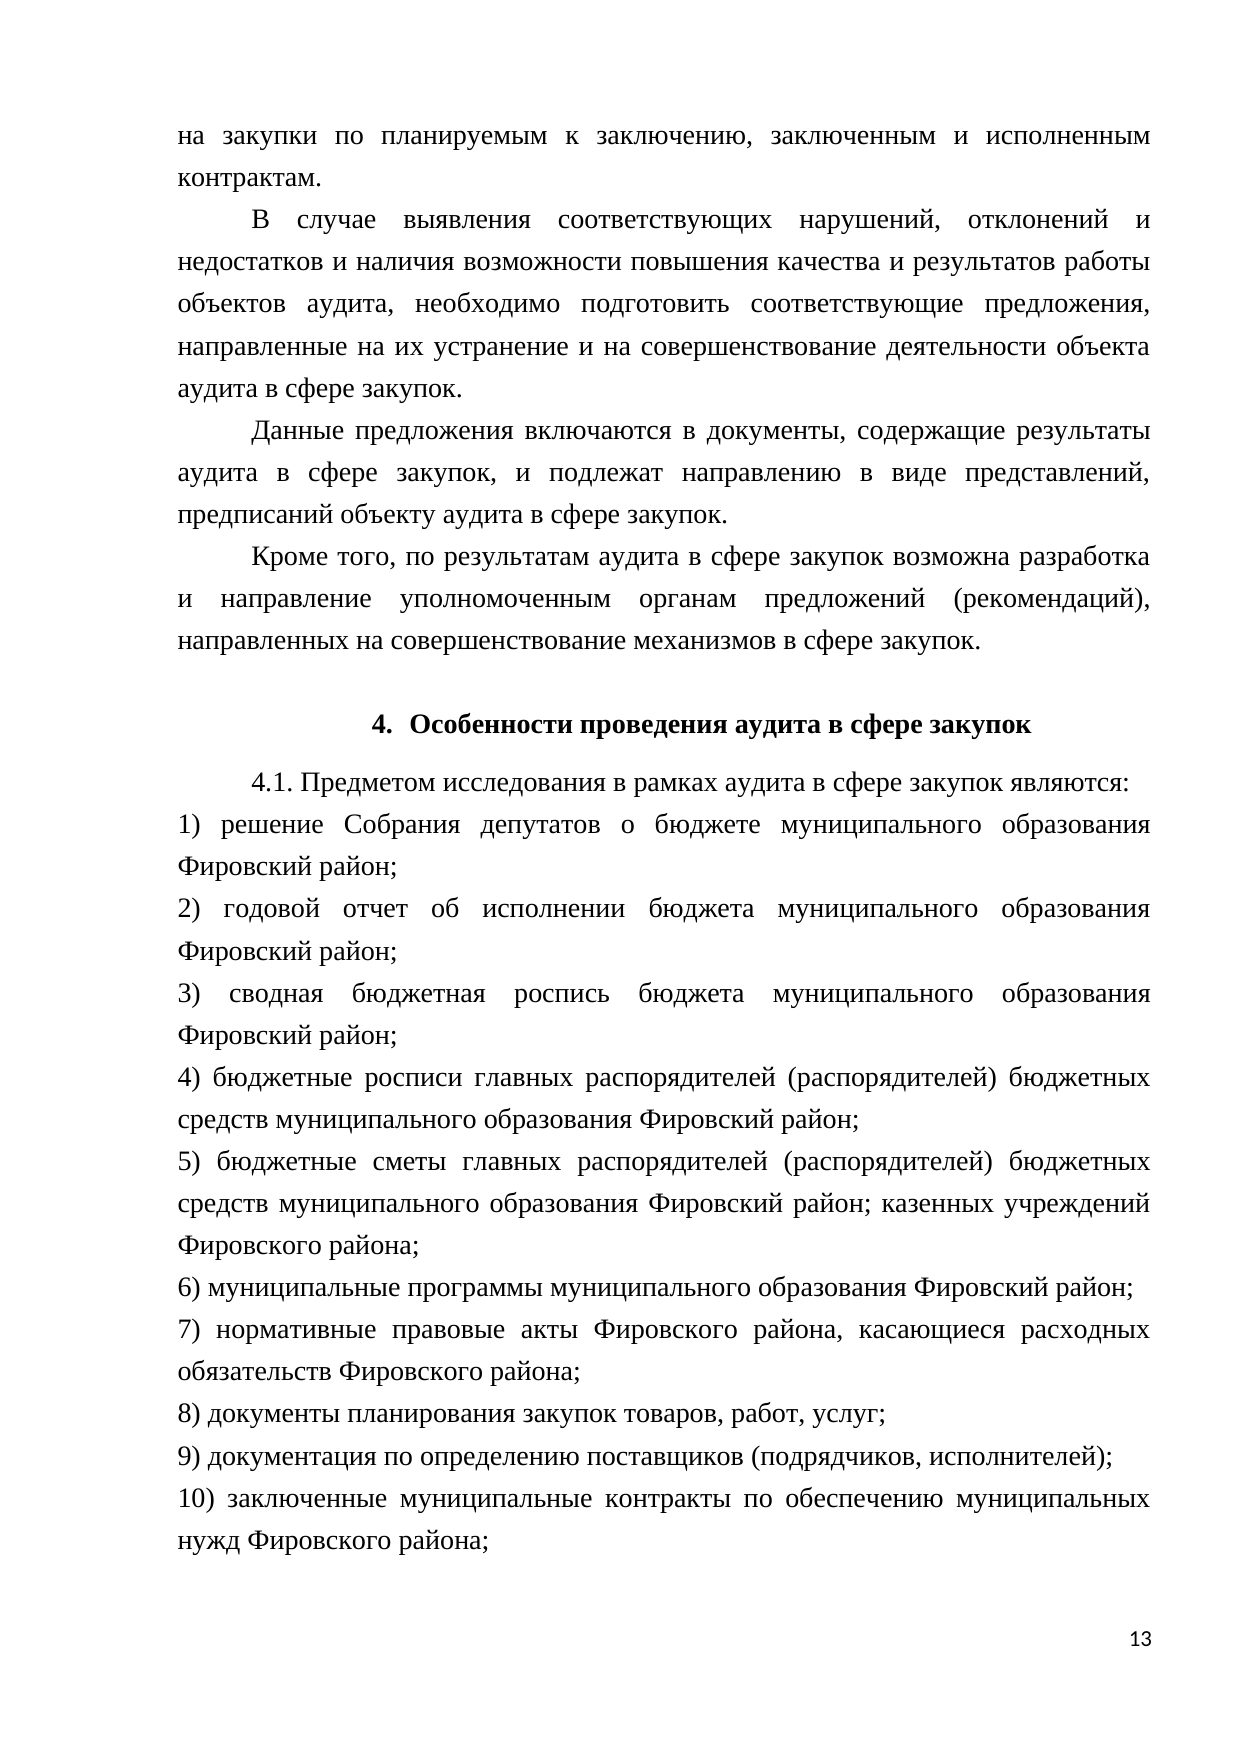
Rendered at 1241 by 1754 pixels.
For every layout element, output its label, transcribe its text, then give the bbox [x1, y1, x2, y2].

text 4.1. Предметом исследования в рамках аудита в сфере закупок являются: [177, 765, 1152, 798]
text 10) заключенные муниципальные контракты по обеспечению муниципальных нужд Фировского района; [177, 1481, 1152, 1555]
text Данные предложения включаются в документы, содержащие результаты аудита в сфере закупок, и подлежат направлению в виде представлений, предписаний объекту аудита в сфере закупок. [177, 413, 1152, 529]
text 8) документы планирования закупок товаров, работ, услуг; [177, 1397, 1152, 1429]
text Кроме того, по результатам аудита в сфере закупок возможна разработка и направление уполномоченным органам предложений (рекомендаций), направленных на совершенствование механизмов в сфере закупок. [177, 539, 1152, 656]
text 3) сводная бюджетная роспись бюджета муниципального образования Фировский район; [177, 976, 1152, 1050]
text 7) нормативные правовые акты Фировского района, касающиеся расходных обязательств Фировского района; [177, 1312, 1152, 1387]
text 4) бюджетные росписи главных распорядителей (распорядителей) бюджетных средств муниципального образования Фировский район; [177, 1060, 1152, 1134]
text 5) бюджетные сметы главных распорядителей (распорядителей) бюджетных средств муниципального образования Фировский район; казенных учреждений Фировского района; [177, 1144, 1152, 1261]
text В случае выявления соответствующих нарушений, отклонений и недостатков и наличия возможности повышения качества и результатов работы объектов аудита, необходимо подготовить соответствующие предложения, направленные на их устранение и на совершенствование деятельности объекта аудита в сфере закупок. [177, 202, 1152, 403]
text 2) годовой отчет об исполнении бюджета муниципального образования Фировский район; [177, 892, 1152, 966]
text 9) документация по определению поставщиков (подрядчиков, исполнителей); [177, 1439, 1152, 1471]
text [177, 118, 1152, 193]
list Особенности проведения аудита в сфере закупок [252, 707, 1152, 740]
text 1) решение Собрания депутатов о бюджете муниципального образования Фировский район; [177, 807, 1152, 882]
text 6) муниципальные программы муниципального образования Фировский район; [177, 1270, 1152, 1303]
